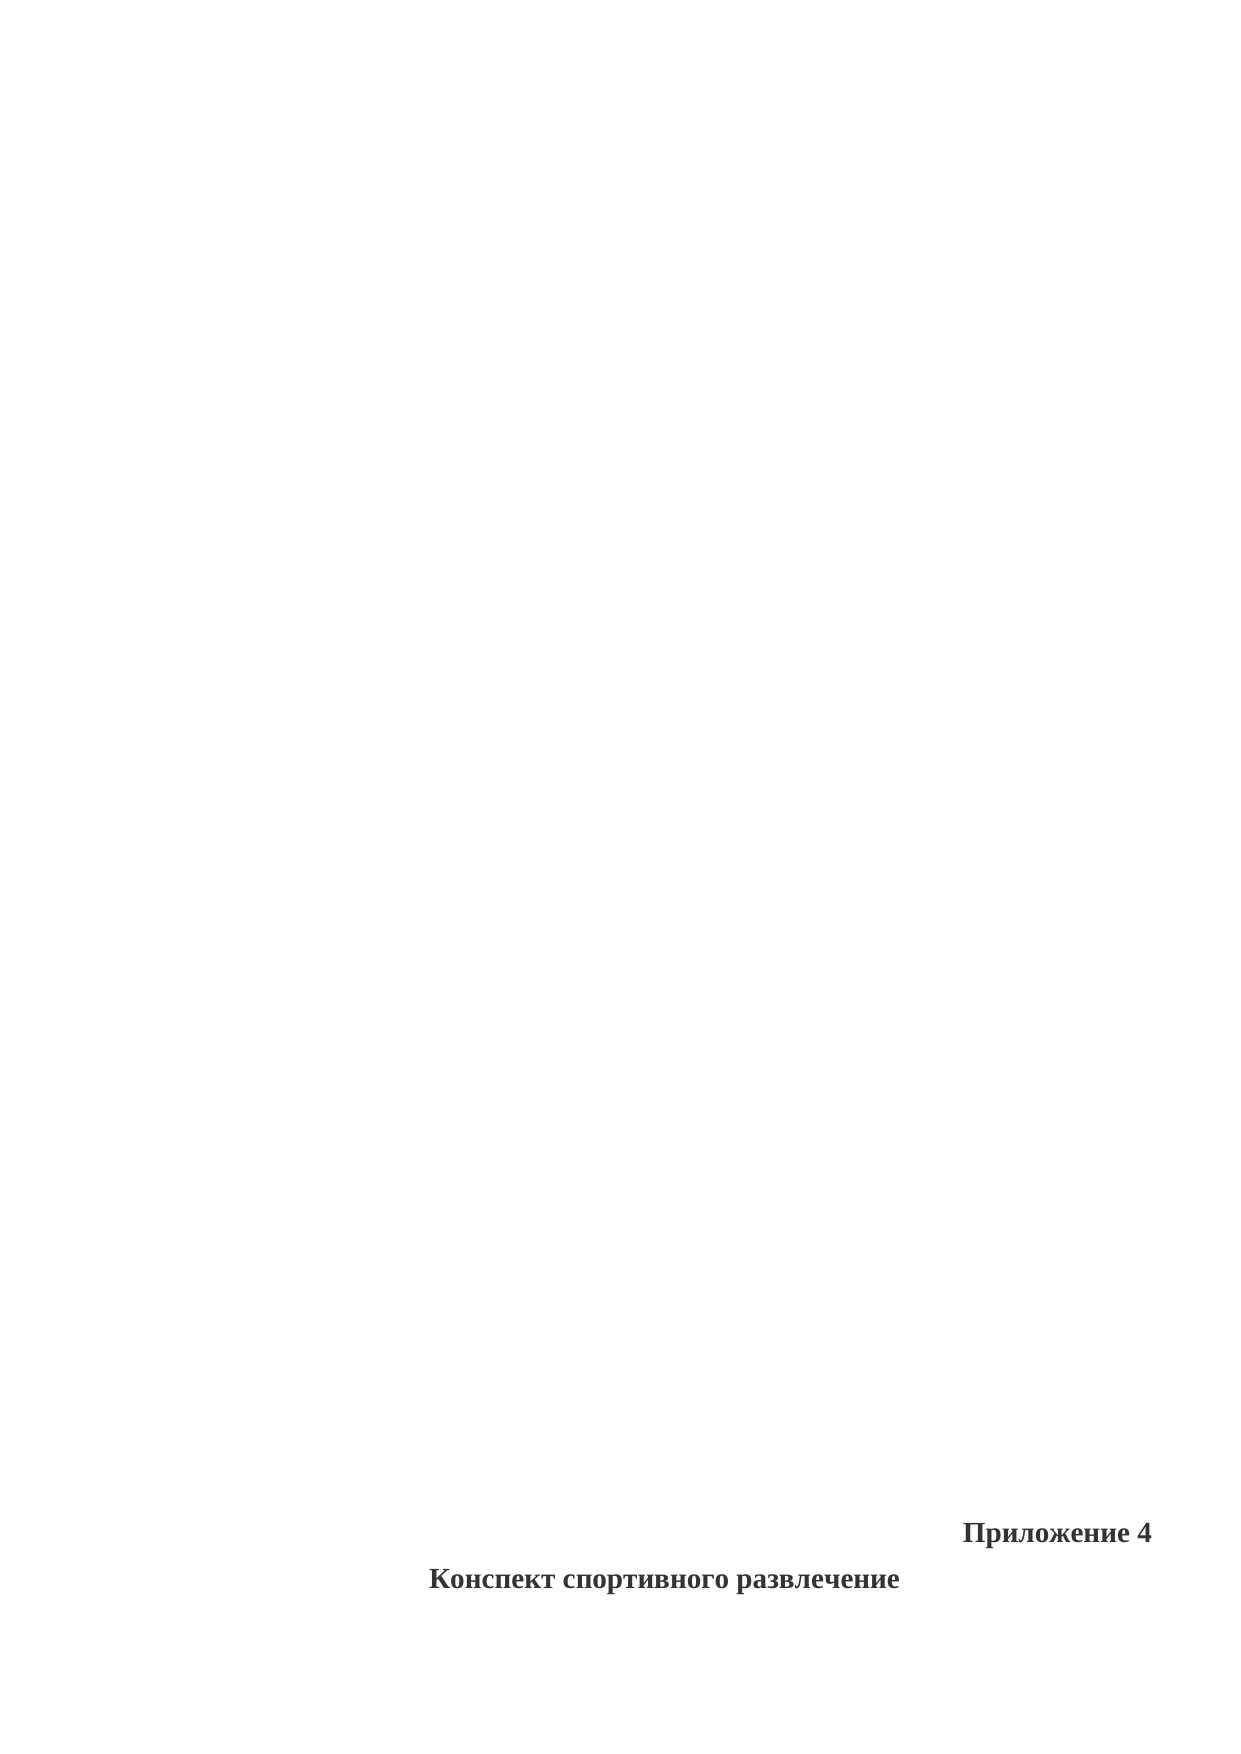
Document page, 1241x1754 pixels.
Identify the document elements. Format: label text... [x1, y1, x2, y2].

text Конспект спортивного развлечение [177, 1562, 1152, 1595]
text Приложение 4 [177, 1515, 1152, 1548]
